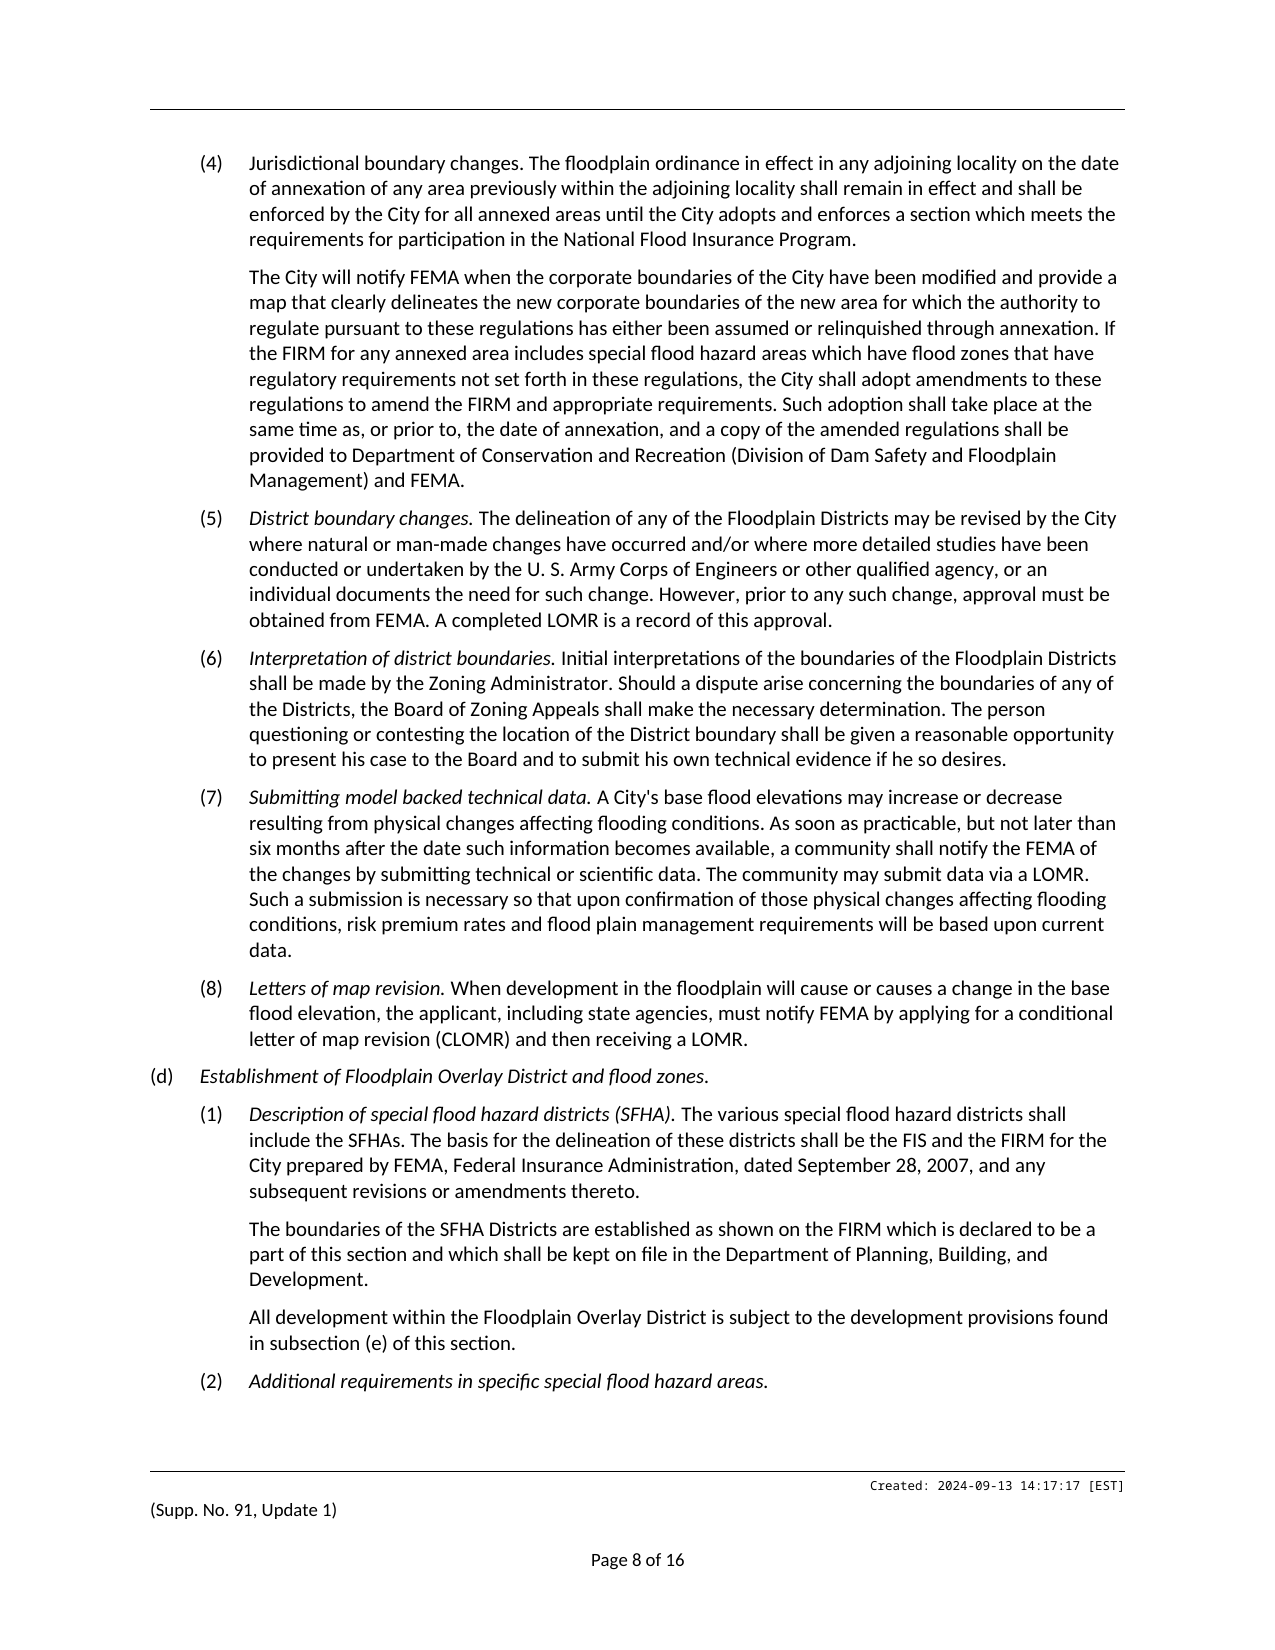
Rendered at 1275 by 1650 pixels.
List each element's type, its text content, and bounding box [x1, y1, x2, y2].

list (5) District boundary changes. The delineation of any of the Floodplain Districts may be revised by the City where natural or man-made changes have occurred and/or where more detailed studies have been conducted or undertaken by the U. S. Army Corps of Engineers or other qualified agency, or an individual documents the need for such change. However, prior to any such change, approval must be obtained from FEMA. A completed LOMR is a record of this approval. [199, 505, 1125, 632]
list (4) Jurisdictional boundary changes. The floodplain ordinance in effect in any adjoining locality on the date of annexation of any area previously within the adjoining locality shall remain in effect and shall be enforced by the City for all annexed areas until the City adopts and enforces a section which meets the requirements for participation in the National Flood Insurance Program. [199, 150, 1125, 252]
list (6) Interpretation of district boundaries. Initial interpretations of the boundaries of the Floodplain Districts shall be made by the Zoning Administrator. Should a dispute arise concerning the boundaries of any of the Districts, the Board of Zoning Appeals shall make the necessary determination. The person questioning or contesting the location of the District boundary shall be given a reasonable opportunity to present his case to the Board and to submit his own technical evidence if he so desires. [199, 645, 1125, 772]
text The City will notify FEMA when the corporate boundaries of the City have been modified and provide a map that clearly delineates the new corporate boundaries of the new area for which the authority to regulate pursuant to these regulations has either been assumed or relinquished through annexation. If the FIRM for any annexed area includes special flood hazard areas which have flood zones that have regulatory requirements not set forth in these regulations, the City shall adopt amendments to these regulations to amend the FIRM and appropriate requirements. Such adoption shall take place at the same time as, or prior to, the date of annexation, and a copy of the amended regulations shall be provided to Department of Conservation and Recreation (Division of Dam Safety and Floodplain Management) and FEMA. [249, 264, 1125, 493]
list (2) Additional requirements in specific special flood hazard areas. [199, 1368, 1125, 1393]
list (7) Submitting model backed technical data. A City's base flood elevations may increase or decrease resulting from physical changes affecting flooding conditions. As soon as practicable, but not later than six months after the date such information becomes available, a community shall notify the FEMA of the changes by submitting technical or scientific data. The community may submit data via a LOMR. Such a submission is necessary so that upon confirmation of those physical changes affecting flooding conditions, risk premium rates and flood plain management requirements will be based upon current data. [199, 784, 1125, 962]
list (d) Establishment of Floodplain Overlay District and flood zones. [150, 1064, 1125, 1089]
list (1) Description of special flood hazard districts (SFHA). The various special flood hazard districts shall include the SFHAs. The basis for the delineation of these districts shall be the FIS and the FIRM for the City prepared by FEMA, Federal Insurance Administration, dated September 28, 2007, and any subsequent revisions or amendments thereto. [199, 1102, 1125, 1203]
list (8) Letters of map revision. When development in the floodplain will cause or causes a change in the base flood elevation, the applicant, including state agencies, must notify FEMA by applying for a conditional letter of map revision (CLOMR) and then receiving a LOMR. [199, 975, 1125, 1051]
text The boundaries of the SFHA Districts are established as shown on the FIRM which is declared to be a part of this section and which shall be kept on file in the Department of Planning, Building, and Development. [249, 1216, 1125, 1292]
text All development within the Floodplain Overlay District is subject to the development provisions found in subsection (e) of this section. [249, 1304, 1125, 1355]
